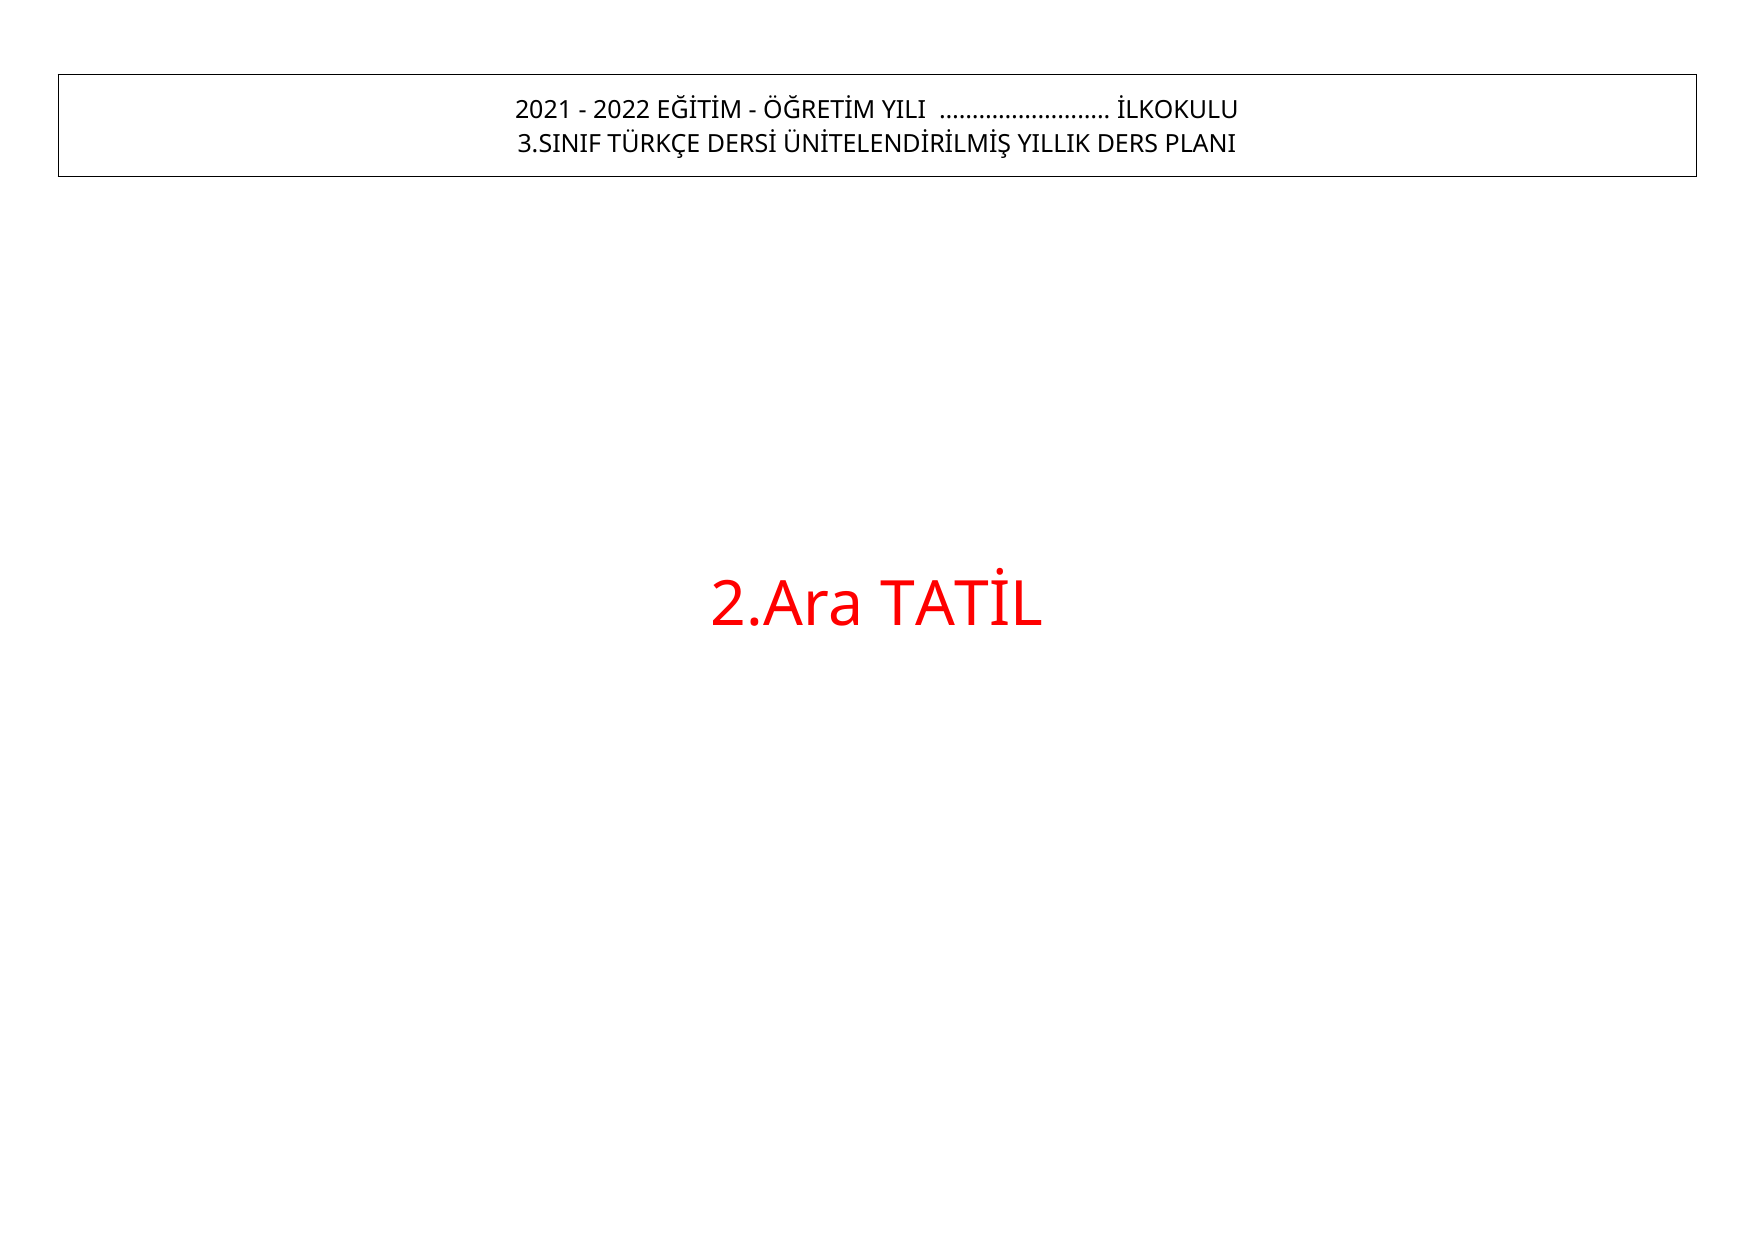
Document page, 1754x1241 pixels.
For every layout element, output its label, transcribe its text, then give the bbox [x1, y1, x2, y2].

text 2.Ara TATİL [59, 559, 1695, 644]
